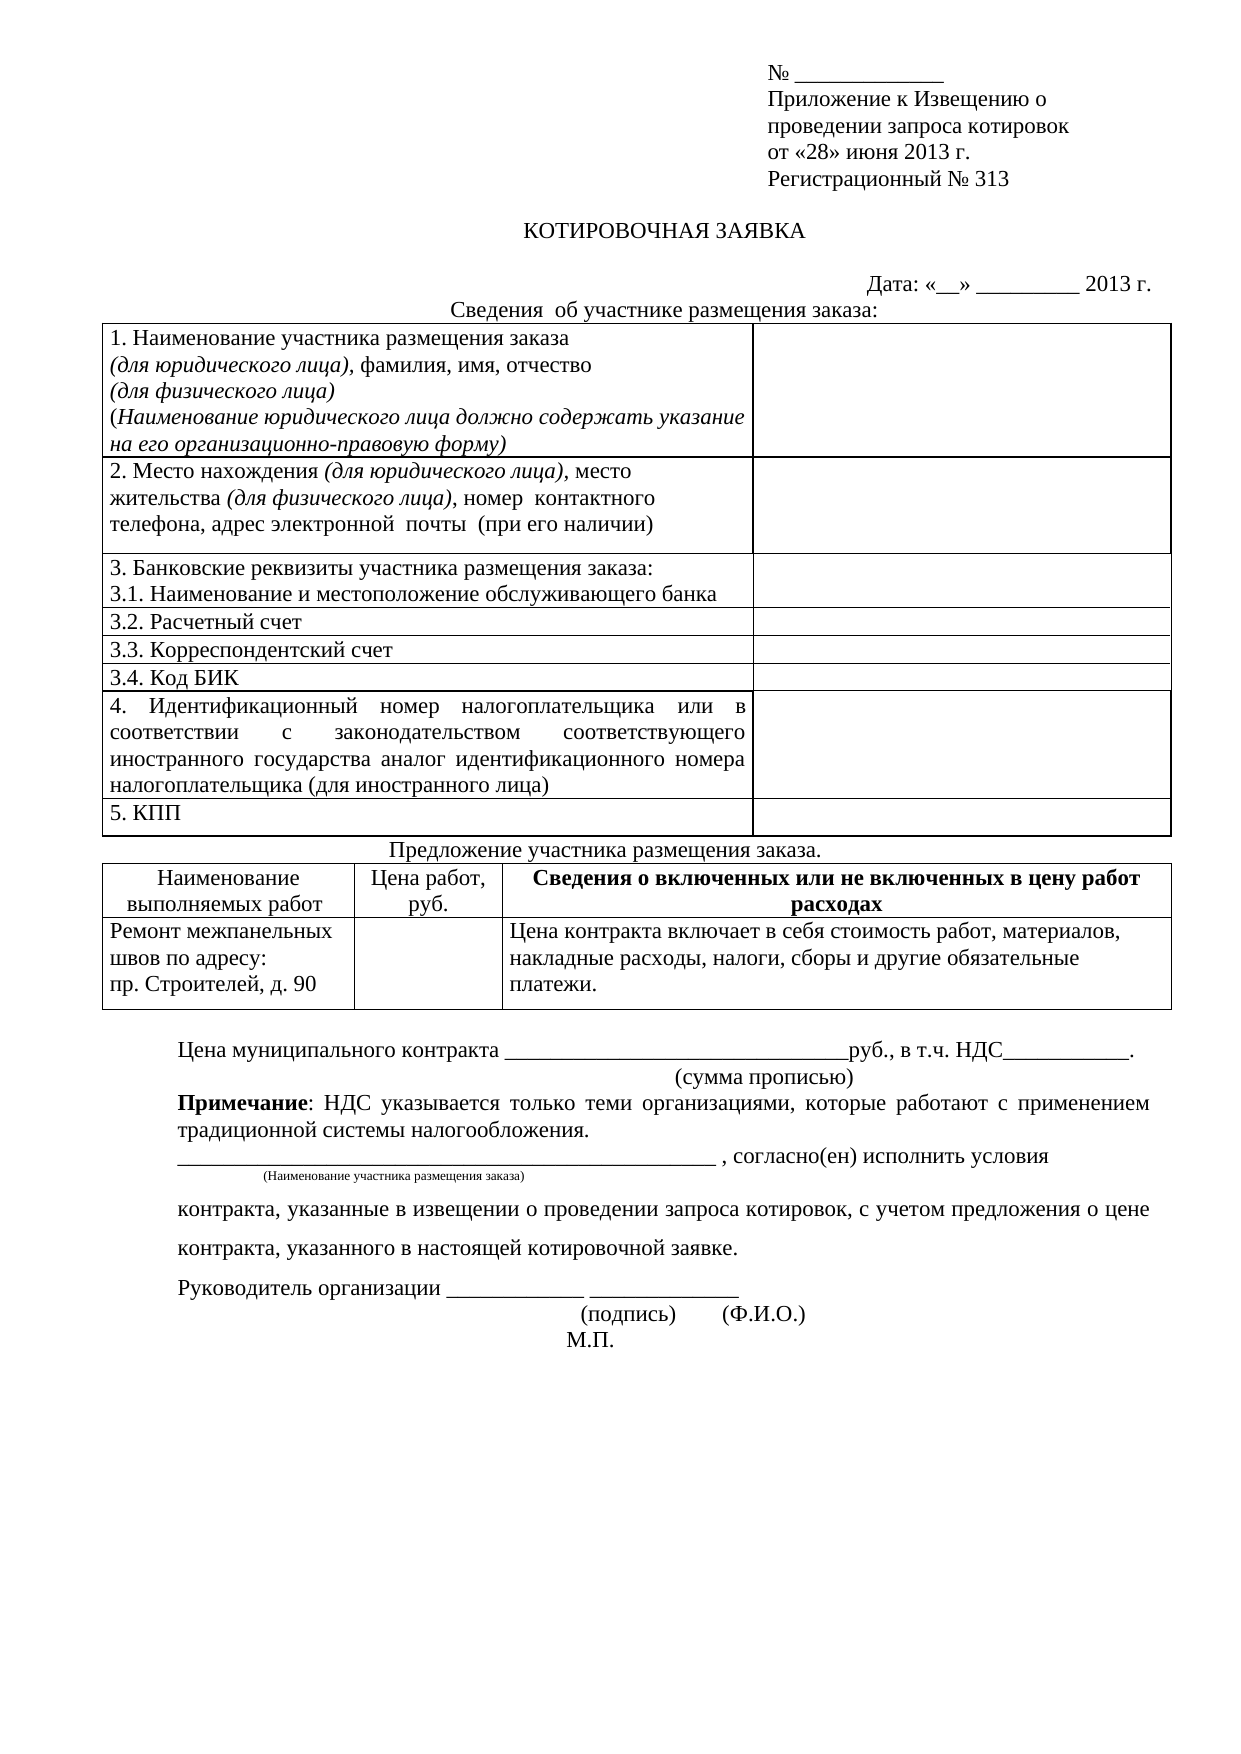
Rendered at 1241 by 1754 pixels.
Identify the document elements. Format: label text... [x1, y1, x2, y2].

table_cell [754, 458, 1170, 552]
table_cell 5. КПП [103, 799, 752, 835]
text Руководитель организации ____________ _____________ [177, 1274, 1152, 1300]
text (сумма прописью) [177, 1063, 1152, 1089]
table_cell 2. Место нахождения (для юридического лица), место жительства (для физического лица), номер контактного телефона, адрес электронной почты (при его наличии) [103, 458, 752, 552]
table_cell Цена контракта включает в себя стоимость работ, материалов, накладные расходы, налоги, сборы и другие обязательные платежи. [503, 918, 1171, 1009]
text Дата: «__» _________ 2013 г. [177, 270, 1152, 296]
table_header Сведения о включенных или не включенных в цену работ расходах [503, 864, 1171, 917]
text проведении запроса котировок [767, 112, 1152, 138]
table_header 1. Наименование участника размещения заказа (для юридического лица), фамилия, имя, отчество (для физического лица) (Наименование юридического лица должно содержать указание на его организационно-правовую форму) [103, 324, 752, 456]
text Примечание: НДС указывается только теми организациями, которые работают с применением традиционной системы налогообложения. [177, 1089, 1152, 1142]
table_cell [754, 635, 1171, 662]
table_cell Ремонт межпанельных швов по адресу: пр. Строителей, д. 90 [103, 918, 354, 1009]
table_header Наименование выполняемых работ [103, 864, 354, 917]
table_header [754, 324, 1170, 456]
table_header Цена работ, руб. [355, 864, 502, 917]
text контракта, указанные в извещении о проведении запроса котировок, с учетом предложения о цене контракта, указанного в настоящей котировочной заявке. [177, 1195, 1152, 1261]
text КОТИРОВОЧНАЯ ЗАЯВКА [177, 217, 1152, 244]
text Цена муниципального контракта ______________________________руб., в т.ч. НДС___________. [177, 1037, 1152, 1063]
text Предложение участника размещения заказа. [177, 837, 1152, 863]
text от «28» июня 2013 г. [767, 138, 1152, 164]
text (подпись) (Ф.И.О.) [177, 1300, 1152, 1326]
text Регистрационный № 313 [767, 164, 1152, 191]
table_cell [754, 799, 1170, 835]
table_cell [754, 691, 1170, 797]
text (Наименование участника размещения заказа) [177, 1168, 1152, 1195]
table_cell 4. Идентификационный номер налогоплательщика или в соответствии с законодательством соответствующего иностранного государства аналог идентификационного номера налогоплательщика (для иностранного лица) [103, 692, 752, 797]
table_cell 3.3. Корреспондентский счет [103, 636, 753, 662]
text Приложение к Извещению о [767, 86, 1152, 112]
table_cell [754, 554, 1171, 607]
text М.П. [177, 1326, 1152, 1353]
table_cell [754, 663, 1171, 690]
table_cell 3. Банковские реквизиты участника размещения заказа: 3.1. Наименование и местоположение обслуживающего банка [103, 554, 753, 607]
text _______________________________________________ , согласно(ен) исполнить условия [177, 1142, 1152, 1168]
table_cell 3.4. Код БИК [103, 664, 753, 690]
text Сведения об участнике размещения заказа: [177, 296, 1152, 323]
table_cell [355, 918, 502, 1009]
table_cell 3.2. Расчетный счет [103, 608, 753, 634]
text № _____________ [767, 59, 1152, 86]
table_cell [754, 607, 1171, 634]
